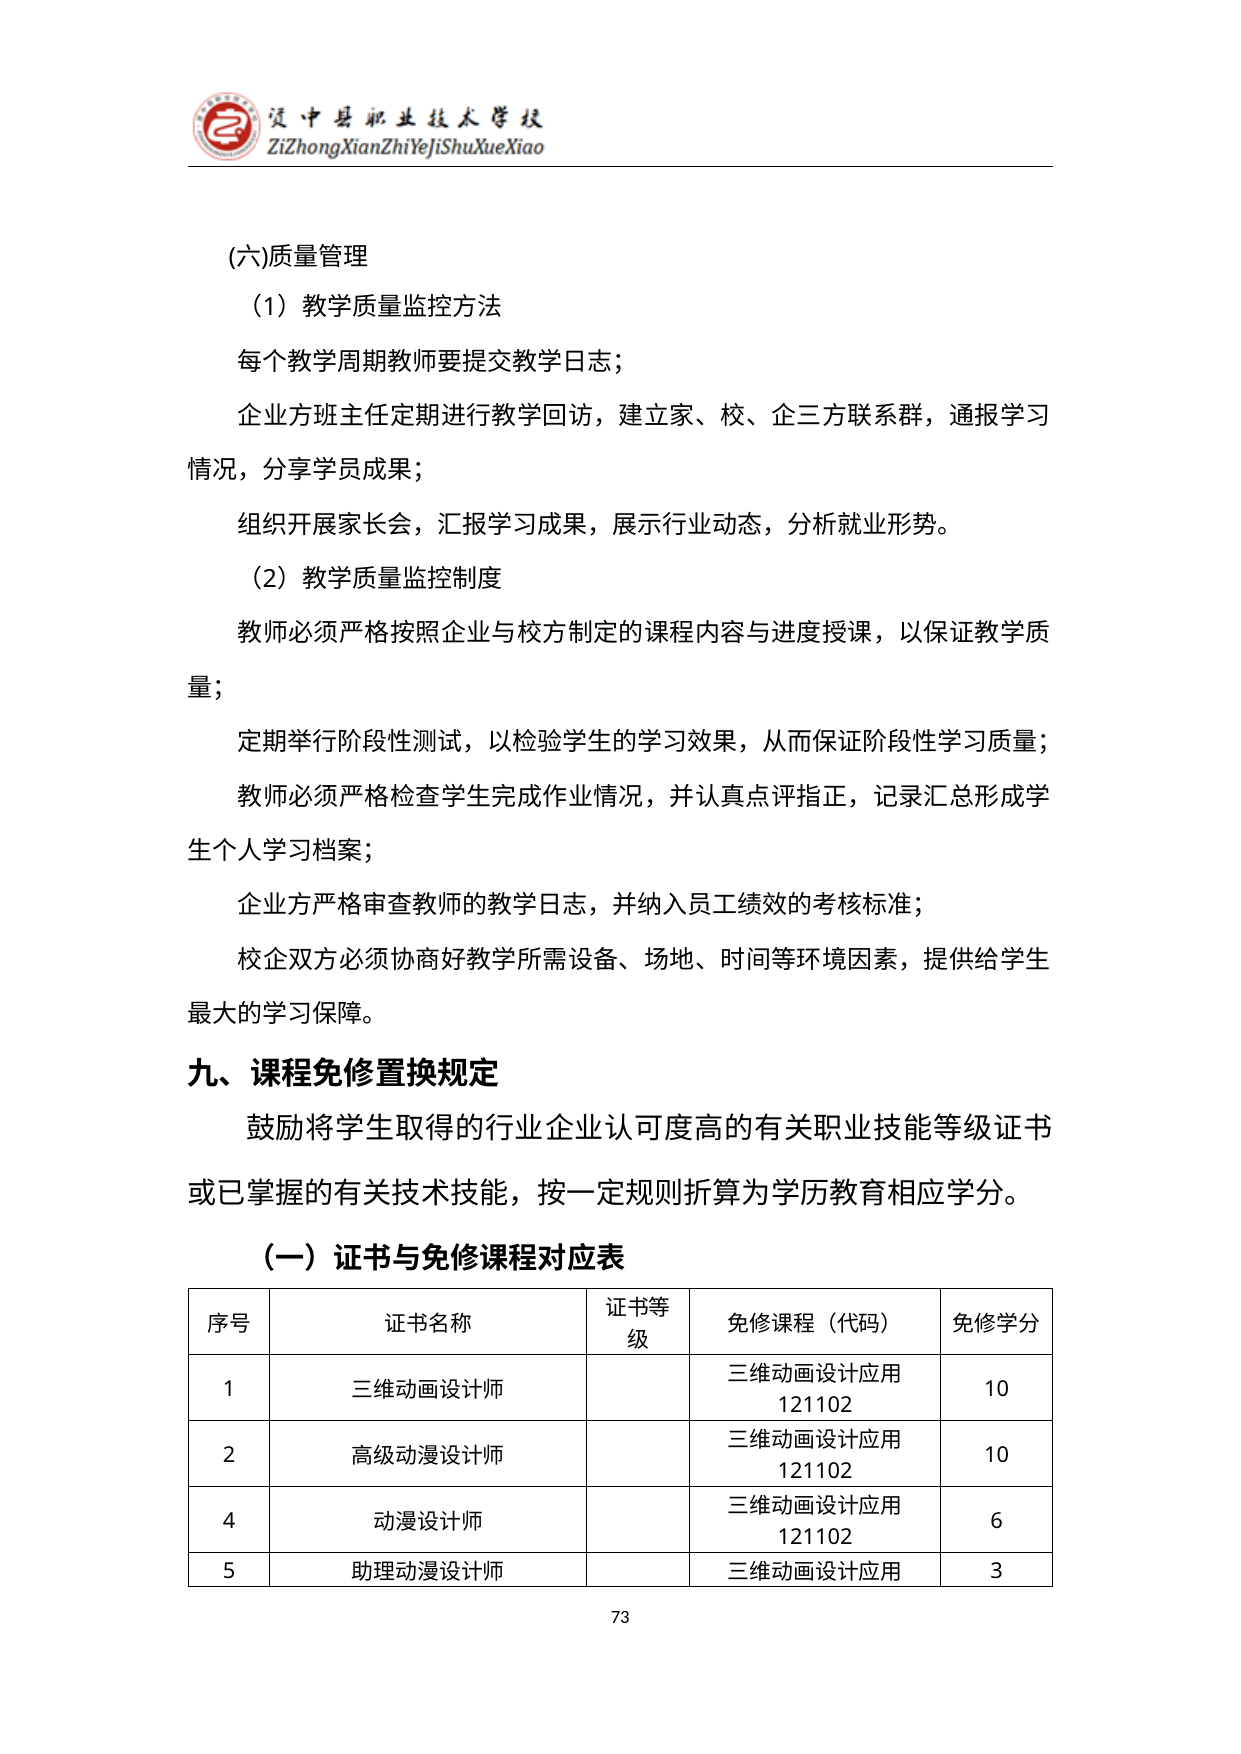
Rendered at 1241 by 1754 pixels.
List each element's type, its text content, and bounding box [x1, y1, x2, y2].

text 组织开展家长会，汇报学习成果，展示行业动态，分析就业形势。 [187, 504, 1053, 540]
text 企业方严格审查教师的教学日志，并纳入员工绩效的考核标准； [187, 885, 1053, 921]
text 教师必须严格按照企业与校方制定的课程内容与进度授课，以保证教学质量； [187, 613, 1053, 703]
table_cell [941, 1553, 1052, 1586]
text (六)质量管理 [178, 222, 1053, 287]
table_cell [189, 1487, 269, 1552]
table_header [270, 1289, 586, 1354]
text （1）教学质量监控方法 [187, 287, 1053, 323]
text 鼓励将学生取得的行业企业认可度高的有关职业技能等级证书或已掌握的有关技术技能，按一定规则折算为学历教育相应学分。 [187, 1093, 1053, 1223]
picture [187, 88, 550, 164]
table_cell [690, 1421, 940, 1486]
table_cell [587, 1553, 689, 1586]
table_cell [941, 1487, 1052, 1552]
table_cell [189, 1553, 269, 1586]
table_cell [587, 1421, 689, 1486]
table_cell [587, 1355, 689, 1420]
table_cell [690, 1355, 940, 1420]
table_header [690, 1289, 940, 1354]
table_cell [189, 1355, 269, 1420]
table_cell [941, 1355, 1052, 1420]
text 定期举行阶段性测试，以检验学生的学习效果，从而保证阶段性学习质量； [187, 722, 1053, 758]
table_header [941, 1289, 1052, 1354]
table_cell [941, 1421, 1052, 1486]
text 企业方班主任定期进行教学回访，建立家、校、企三方联系群，通报学习情况，分享学员成果； [187, 395, 1053, 486]
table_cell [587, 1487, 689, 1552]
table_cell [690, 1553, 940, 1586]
text 每个教学周期教师要提交教学日志； [187, 341, 1053, 377]
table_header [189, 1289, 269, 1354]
text 九、课程免修置换规定 [187, 1048, 1053, 1093]
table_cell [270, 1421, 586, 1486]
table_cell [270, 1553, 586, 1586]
text （一）证书与免修课程对应表 [187, 1223, 1053, 1288]
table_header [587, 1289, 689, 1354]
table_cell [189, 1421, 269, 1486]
text 教师必须严格检查学生完成作业情况，并认真点评指正，记录汇总形成学生个人学习档案； [187, 776, 1053, 867]
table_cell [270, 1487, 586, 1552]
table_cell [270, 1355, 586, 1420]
text 校企双方必须协商好教学所需设备、场地、时间等环境因素，提供给学生最大的学习保障。 [187, 939, 1053, 1030]
text （2）教学质量监控制度 [187, 558, 1053, 595]
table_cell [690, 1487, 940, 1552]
